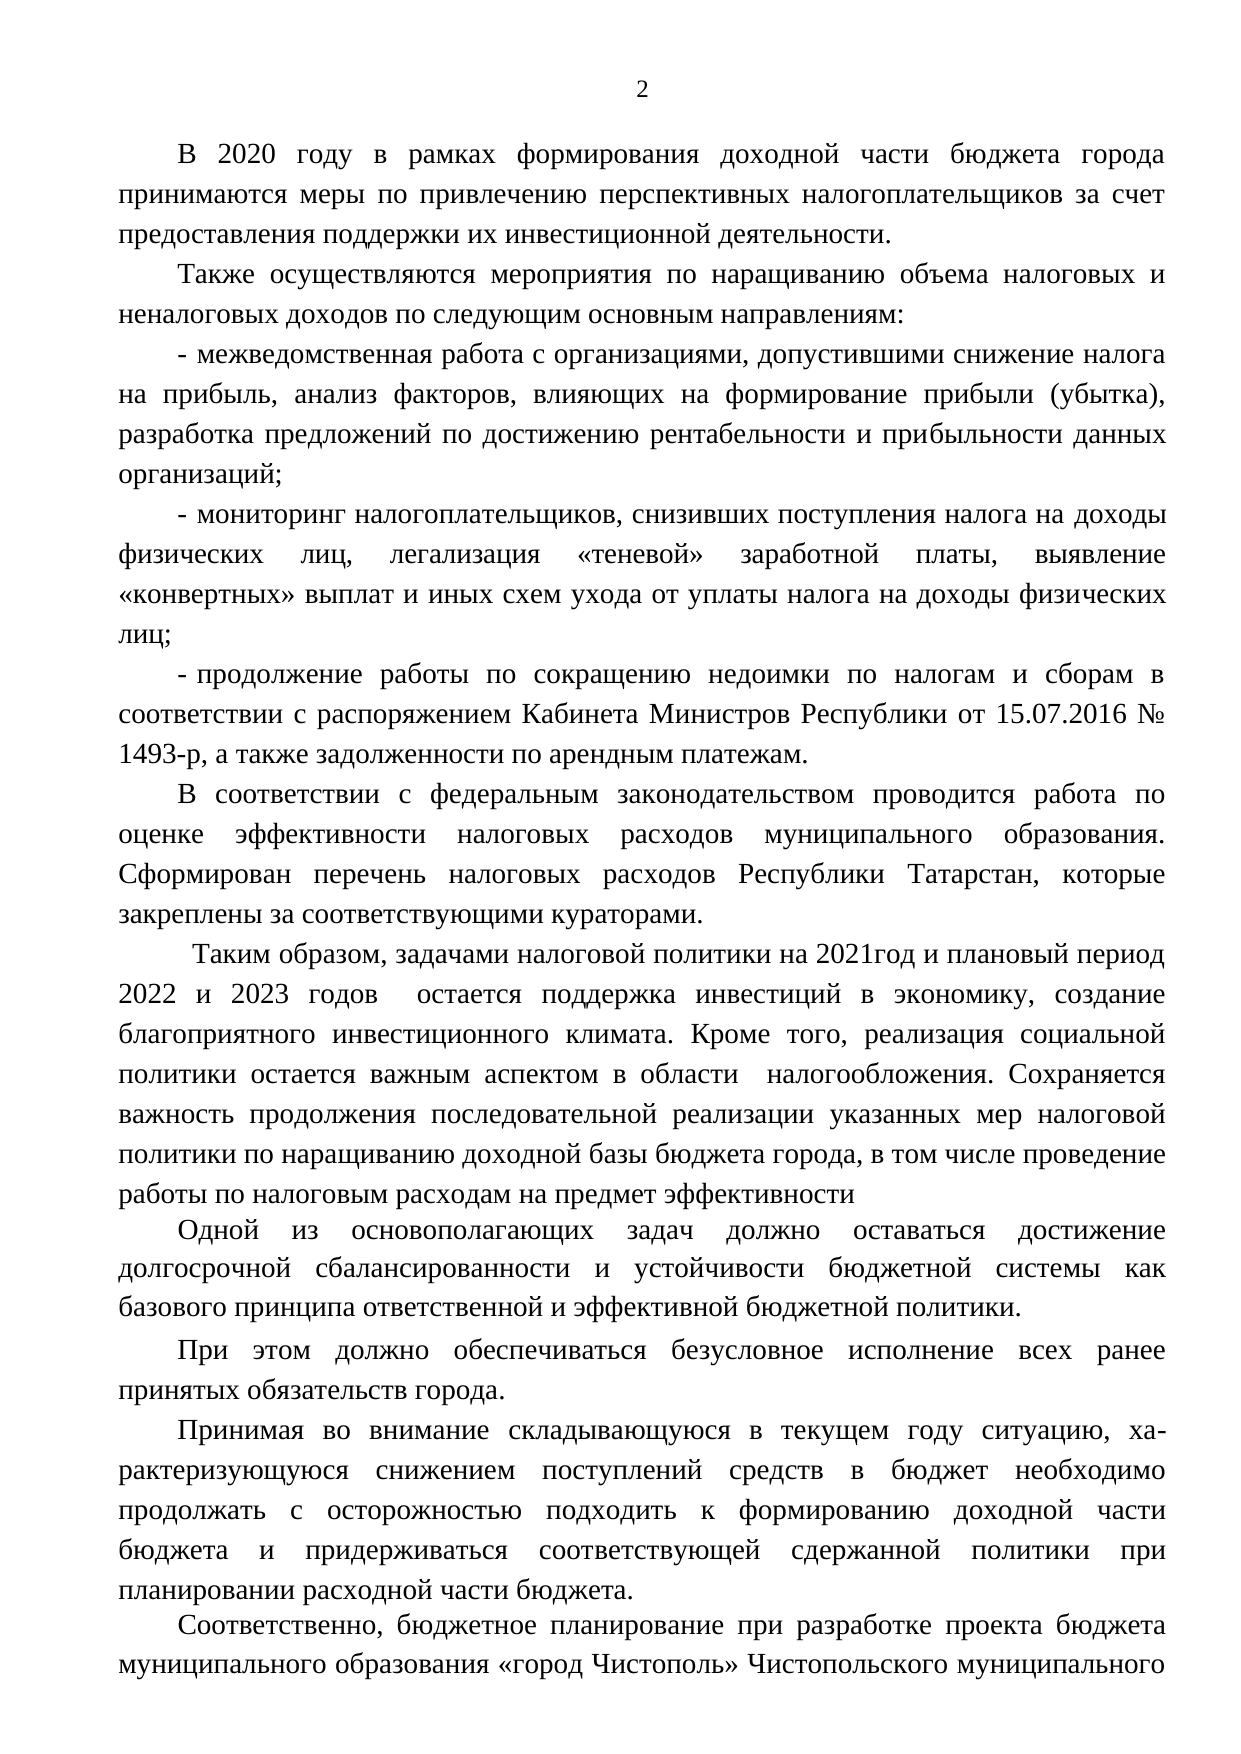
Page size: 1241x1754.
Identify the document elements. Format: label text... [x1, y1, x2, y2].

text В 2020 году в рамках формирования доходной части бюджета города принимаются меры по привлечению перспективных налогоплательщиков за счет предоставления поддержки их инвестиционной деятельности. [118, 131, 1166, 251]
text Принимая во внимание складывающуюся в текущем году ситуацию, характеризующуюся снижением поступлений средств в бюджет необходимо продолжать с осторожностью подходить к формированию доходной части бюджета и придерживаться соответствующей сдержанной политики при планировании расходной части бюджета. [118, 1407, 1167, 1607]
text В соответствии с федеральным законодательством проводится работа по оценке эффективности налоговых расходов муниципального образования. Сформирован перечень налоговых расходов Республики Татарстан, которые закреплены за соответствующими кураторами. [118, 772, 1166, 932]
text Таким образом, задачами налоговой политики на 2021год и плановый период 2022 и 2023 годов остается поддержка инвестиций в экономику, создание благоприятного инвестиционного климата. Кроме того, реализация социальной политики остается важным аспектом в области налогообложения. Сохраняется важность продолжения последовательной реализации указанных мер налоговой политики по наращиванию доходной базы бюджета города, в том числе проведение работы по налоговым расходам на предмет эффективности [118, 932, 1167, 1212]
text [118, 1607, 1167, 1679]
list межведомственная работа с организациями, допустившими снижение налога на прибыль, анализ факторов, влияющих на формирование прибыли (убытка), разработка предложений по достижению рентабельности и прибыльности данных организаций; [118, 332, 1167, 492]
list продолжение работы по сокращению недоимки по налогам и сборам в соответствии с распоряжением Кабинета Министров Республики от 15.07.2016 № 1493-р, а также задолженности по арендным платежам. [118, 652, 1166, 772]
list мониторинг налогоплательщиков, снизивших поступления налога на доходы физических лиц, легализация «теневой» заработной платы, выявление «конвертных» выплат и иных схем ухода от уплаты налога на доходы физических лиц; [118, 492, 1167, 652]
text Также осуществляются мероприятия по наращиванию объема налоговых и неналоговых доходов по следующим основным направлениям: [118, 252, 1166, 332]
text Одной из основополагающих задач должно оставаться достижение долгосрочной сбалансированности и устойчивости бюджетной системы как базового принципа ответственной и эффективной бюджетной политики. [118, 1212, 1167, 1322]
text При этом должно обеспечиваться безусловное исполнение всех ранее принятых обязательств города. [118, 1327, 1167, 1407]
